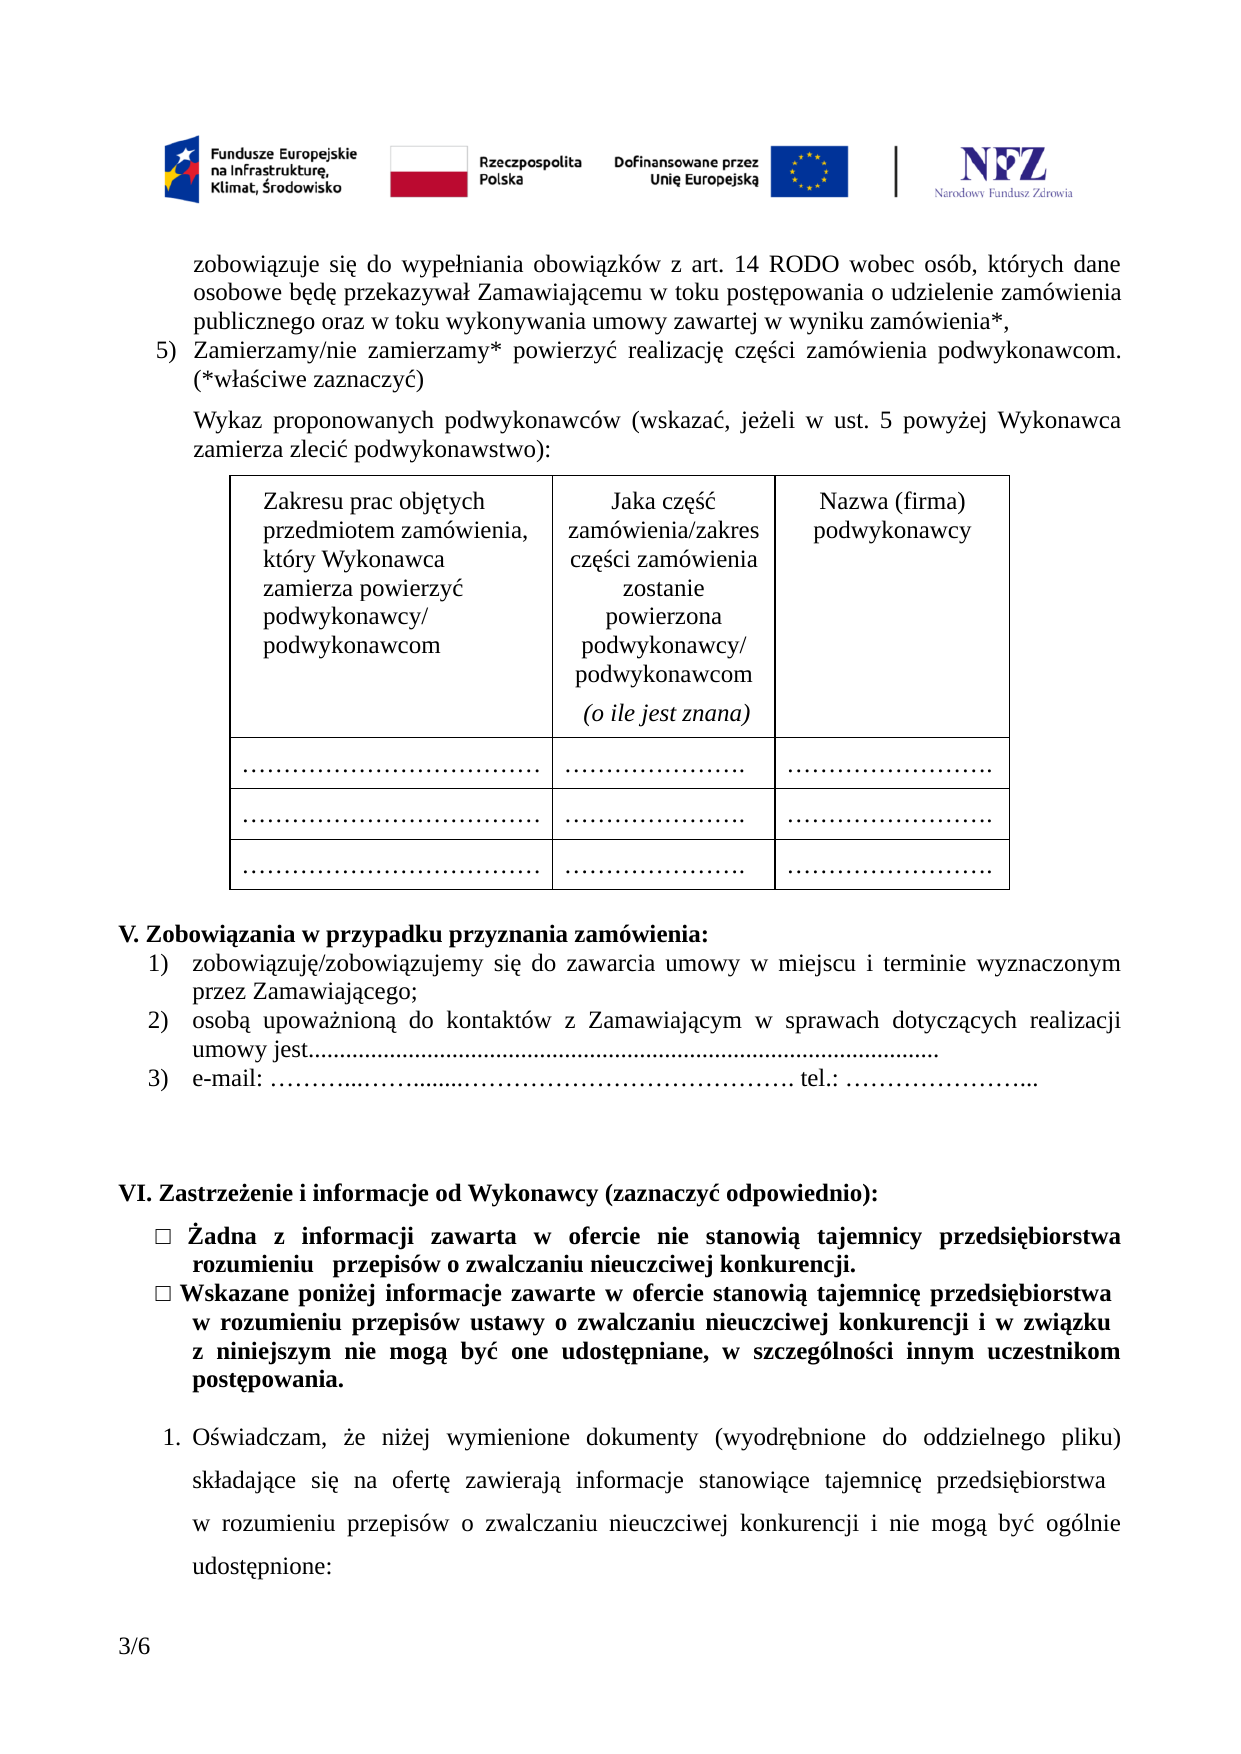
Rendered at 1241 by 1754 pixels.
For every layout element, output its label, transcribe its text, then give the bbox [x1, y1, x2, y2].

text Wykaz proponowanych podwykonawców (wskazać, jeżeli w ust. 5 powyżej Wykonawca zamierza zlecić podwykonawstwo): [193, 405, 1122, 462]
text V. Zobowiązania w przypadku przyznania zamówienia: [118, 919, 1122, 948]
table_cell ……………………………… [231, 738, 552, 788]
picture [147, 118, 1093, 220]
table_header Jaka część zamówienia/zakres części zamówienia zostanie powierzona podwykonawcy/ podwykonawcom (o ile jest znana) [553, 476, 774, 737]
table_cell ……………………. [776, 789, 1009, 838]
text VI. Zastrzeżenie i informacje od Wykonawcy (zaznaczyć odpowiednio): [118, 1178, 1122, 1206]
list e-mail: ………...……........…………………………………. tel.: …………………... [148, 1063, 1122, 1091]
table_cell …………………. [553, 738, 774, 788]
table_cell ……………………. [776, 840, 1009, 889]
table_header Nazwa (firma) podwykonawcy [776, 476, 1009, 737]
table_header Zakresu prac objętych przedmiotem zamówienia, który Wykonawca zamierza powierzyć podwykonawcy/ podwykonawcom [231, 476, 552, 737]
list Oświadczam, że niżej wymienione dokumenty (wyodrębnione do oddzielnego pliku) składające się na ofertę zawierają informacje stanowiące tajemnicę przedsiębiorstwa w rozumieniu przepisów o zwalczaniu nieuczciwej konkurencji i nie mogą być ogólnie udostępnione: [162, 1422, 1122, 1580]
text □ Wskazane poniżej informacje zawarte w ofercie stanowią tajemnicę przedsiębiorstwa w rozumieniu przepisów ustawy o zwalczaniu nieuczciwej konkurencji i w związku z niniejszym nie mogą być one udostępniane, w szczególności innym uczestnikom postępowania. [155, 1278, 1122, 1393]
table_cell …………………. [553, 789, 774, 838]
table_cell ……………………………… [231, 789, 552, 838]
list zobowiązuję/zobowiązujemy się do zawarcia umowy w miejscu i terminie wyznaczonym przez Zamawiającego; [148, 948, 1122, 1005]
text □ Żadna z informacji zawarta w ofercie nie stanowią tajemnicy przedsiębiorstwa rozumieniu przepisów o zwalczaniu nieuczciwej konkurencji. [155, 1221, 1122, 1278]
list Zamierzamy/nie zamierzamy* powierzyć realizację części zamówienia podwykonawcom. (*właściwe zaznaczyć) [156, 335, 1122, 392]
list osobą upoważnioną do kontaktów z Zamawiającym w sprawach dotyczących realizacji umowy jest..................................................................................................... [148, 1005, 1122, 1063]
table_cell ……………………. [776, 738, 1009, 788]
table_cell …………………. [553, 840, 774, 889]
table_cell ……………………………… [231, 840, 552, 889]
